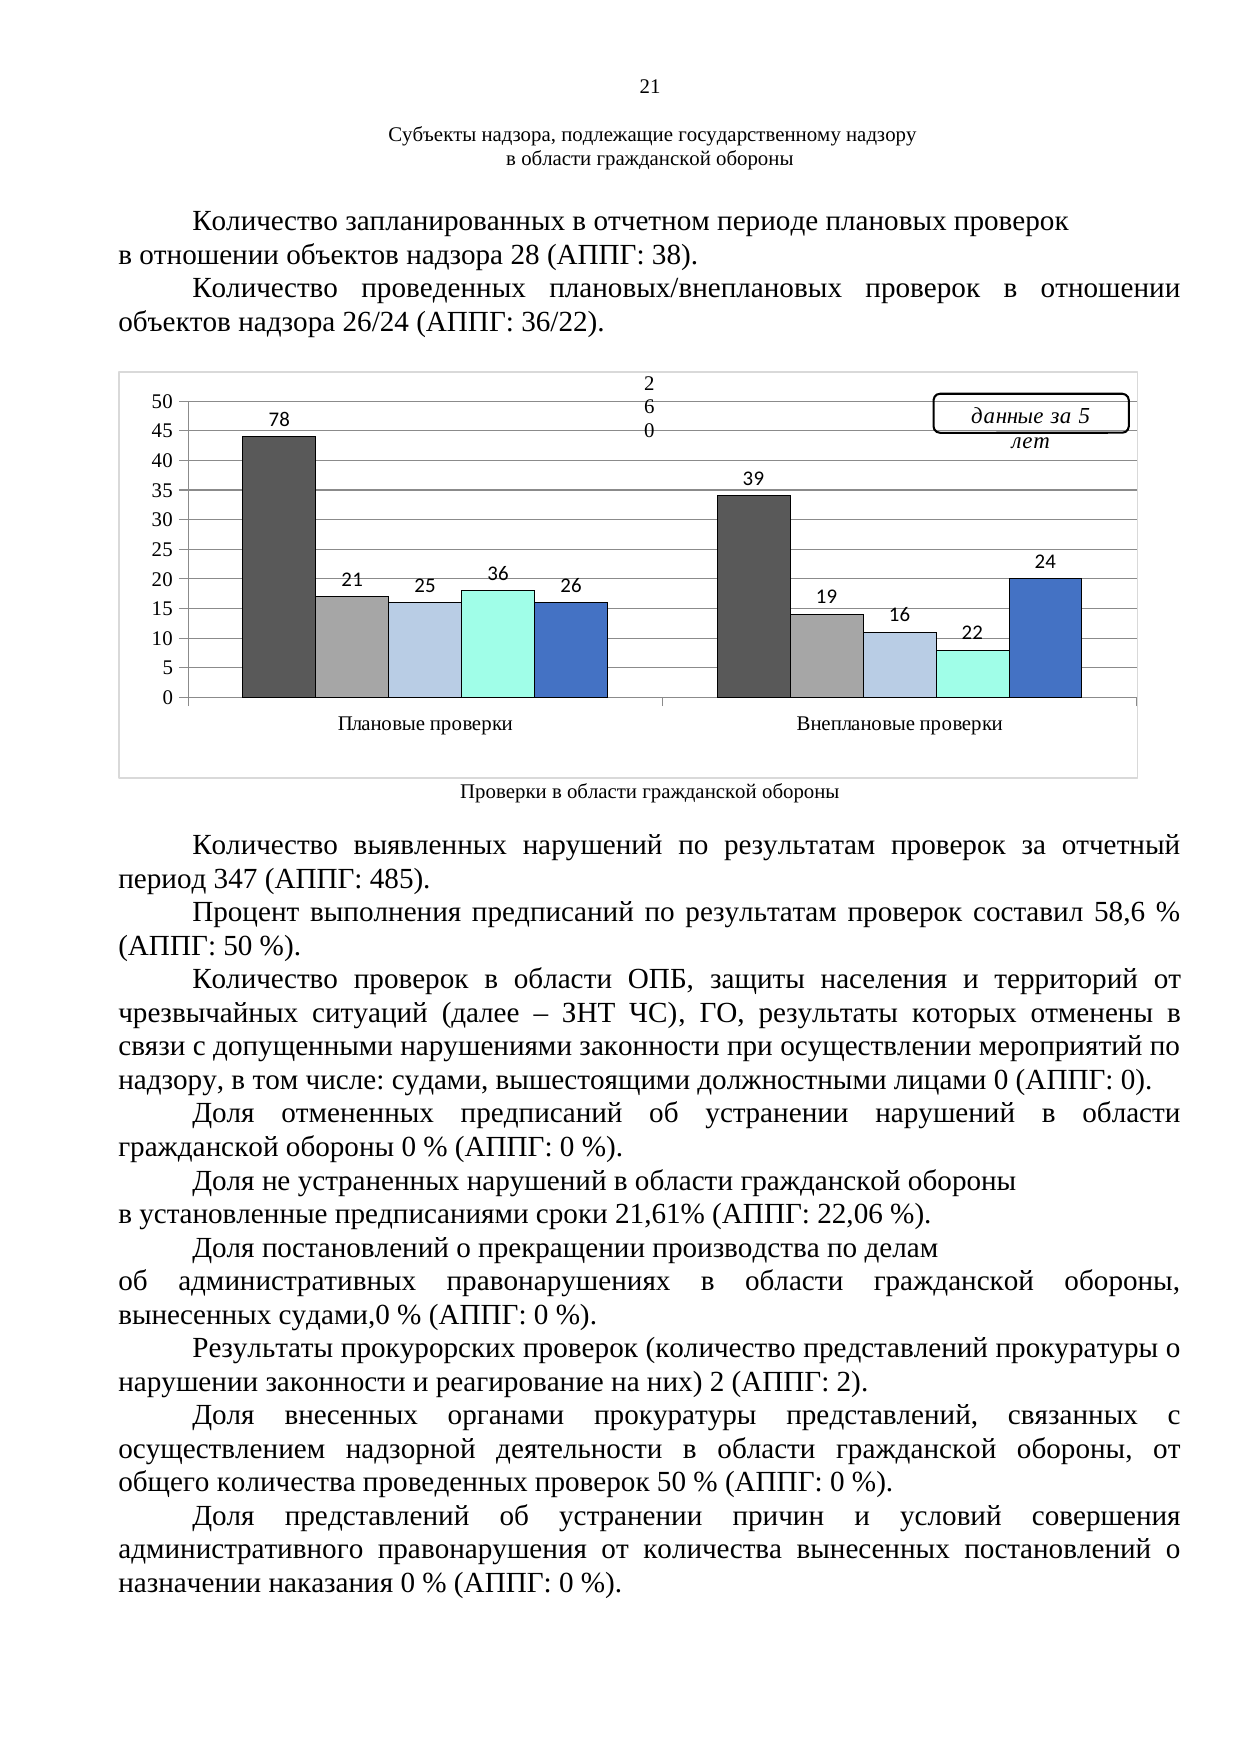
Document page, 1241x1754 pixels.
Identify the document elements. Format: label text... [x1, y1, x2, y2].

text Проверки в области гражданской обороны [118, 779, 1181, 803]
text Доля представлений об устранении причин и условий совершения административного правонарушения от количества вынесенных постановлений о назначении наказания 0 % (АППГ: 0 %). [118, 1498, 1181, 1599]
text Количество проверок в области ОПБ, защиты населения и территорий от чрезвычайных ситуаций (далее – ЗНТ ЧС), ГО, результаты которых отменены в связи с допущенными нарушениями законности при осуществлении мероприятий по надзору, в том числе: судами, вышестоящими должностными лицами 0 (АППГ: 0). [118, 961, 1181, 1096]
text Доля внесенных органами прокуратуры представлений, связанных с осуществлением надзорной деятельности в области гражданской обороны, от общего количества проведенных проверок 50 % (АППГ: 0 %). [118, 1397, 1181, 1498]
text Субъекты надзора, подлежащие государственному надзору [118, 122, 1181, 146]
text Процент выполнения предписаний по результатам проверок составил 58,6 %(АППГ: 50 %). [118, 894, 1181, 961]
text Результаты прокурорских проверок (количество представлений прокуратуры о нарушении законности и реагирование на них) 2 (АППГ: 2). [118, 1330, 1181, 1397]
text Доля отмененных предписаний об устранении нарушений в области гражданской обороны 0 % (АППГ: 0 %). [118, 1096, 1181, 1163]
text Количество проведенных плановых/внеплановых проверок в отношении объектов надзора 26/24 (АППГ: 36/22). [118, 271, 1181, 338]
text Количество запланированных в отчетном периоде плановых проверок в отношении объектов надзора 28 (АППГ: 38). [118, 203, 1181, 271]
text Количество выявленных нарушений по результатам проверок за отчетный период 347 (АППГ: 485). [118, 827, 1181, 894]
text в области гражданской обороны [118, 146, 1181, 170]
text Доля постановлений о прекращении производства по делам об административных правонарушениях в области гражданской обороны, вынесенных судами,0 % (АППГ: 0 %). [118, 1230, 1181, 1330]
text Доля не устраненных нарушений в области гражданской обороны в установленные предписаниями сроки 21,61% (АППГ: 22,06 %). [118, 1163, 1181, 1230]
